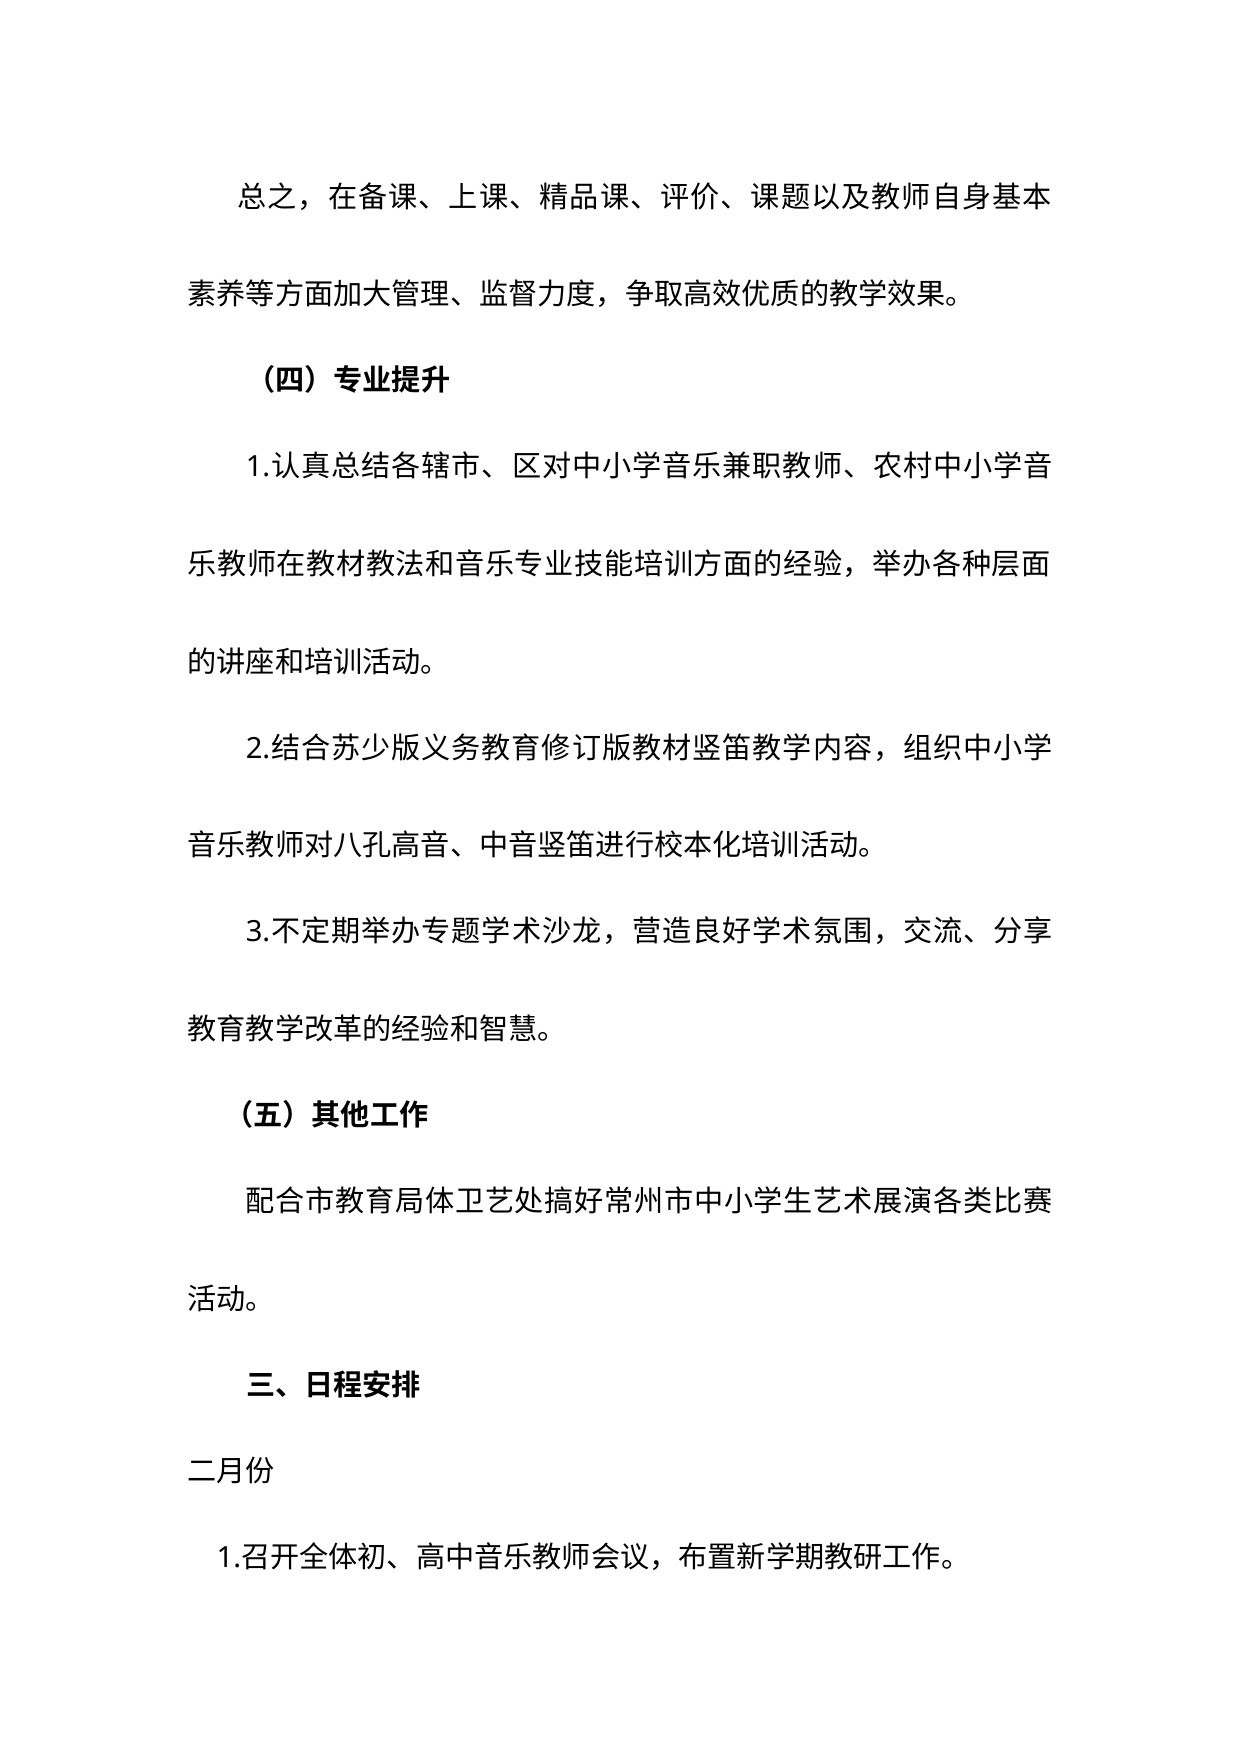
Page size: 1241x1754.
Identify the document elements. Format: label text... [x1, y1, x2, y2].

text 总之，在备课、上课、精品课、评价、课题以及教师自身基本素养等方面加大管理、监督力度，争取高效优质的教学效果。 [187, 162, 1053, 324]
text 2.结合苏少版义务教育修订版教材竖笛教学内容，组织中小学音乐教师对八孔高音、中音竖笛进行校本化培训活动。 [187, 713, 1053, 875]
text （五）其他工作 [187, 1080, 1053, 1145]
text （四）专业提升 [187, 346, 1053, 411]
text 三、日程安排 [187, 1350, 1053, 1415]
text 1.召开全体初、高中音乐教师会议，布置新学期教研工作。 [187, 1522, 1053, 1587]
text 二月份 [187, 1436, 1053, 1501]
text 3.不定期举办专题学术沙龙，营造良好学术氛围，交流、分享教育教学改革的经验和智慧。 [187, 897, 1053, 1059]
text 1.认真总结各辖市、区对中小学音乐兼职教师、农村中小学音乐教师在教材教法和音乐专业技能培训方面的经验，举办各种层面的讲座和培训活动。 [187, 432, 1053, 692]
text 配合市教育局体卫艺处搞好常州市中小学生艺术展演各类比赛活动。 [187, 1166, 1053, 1329]
